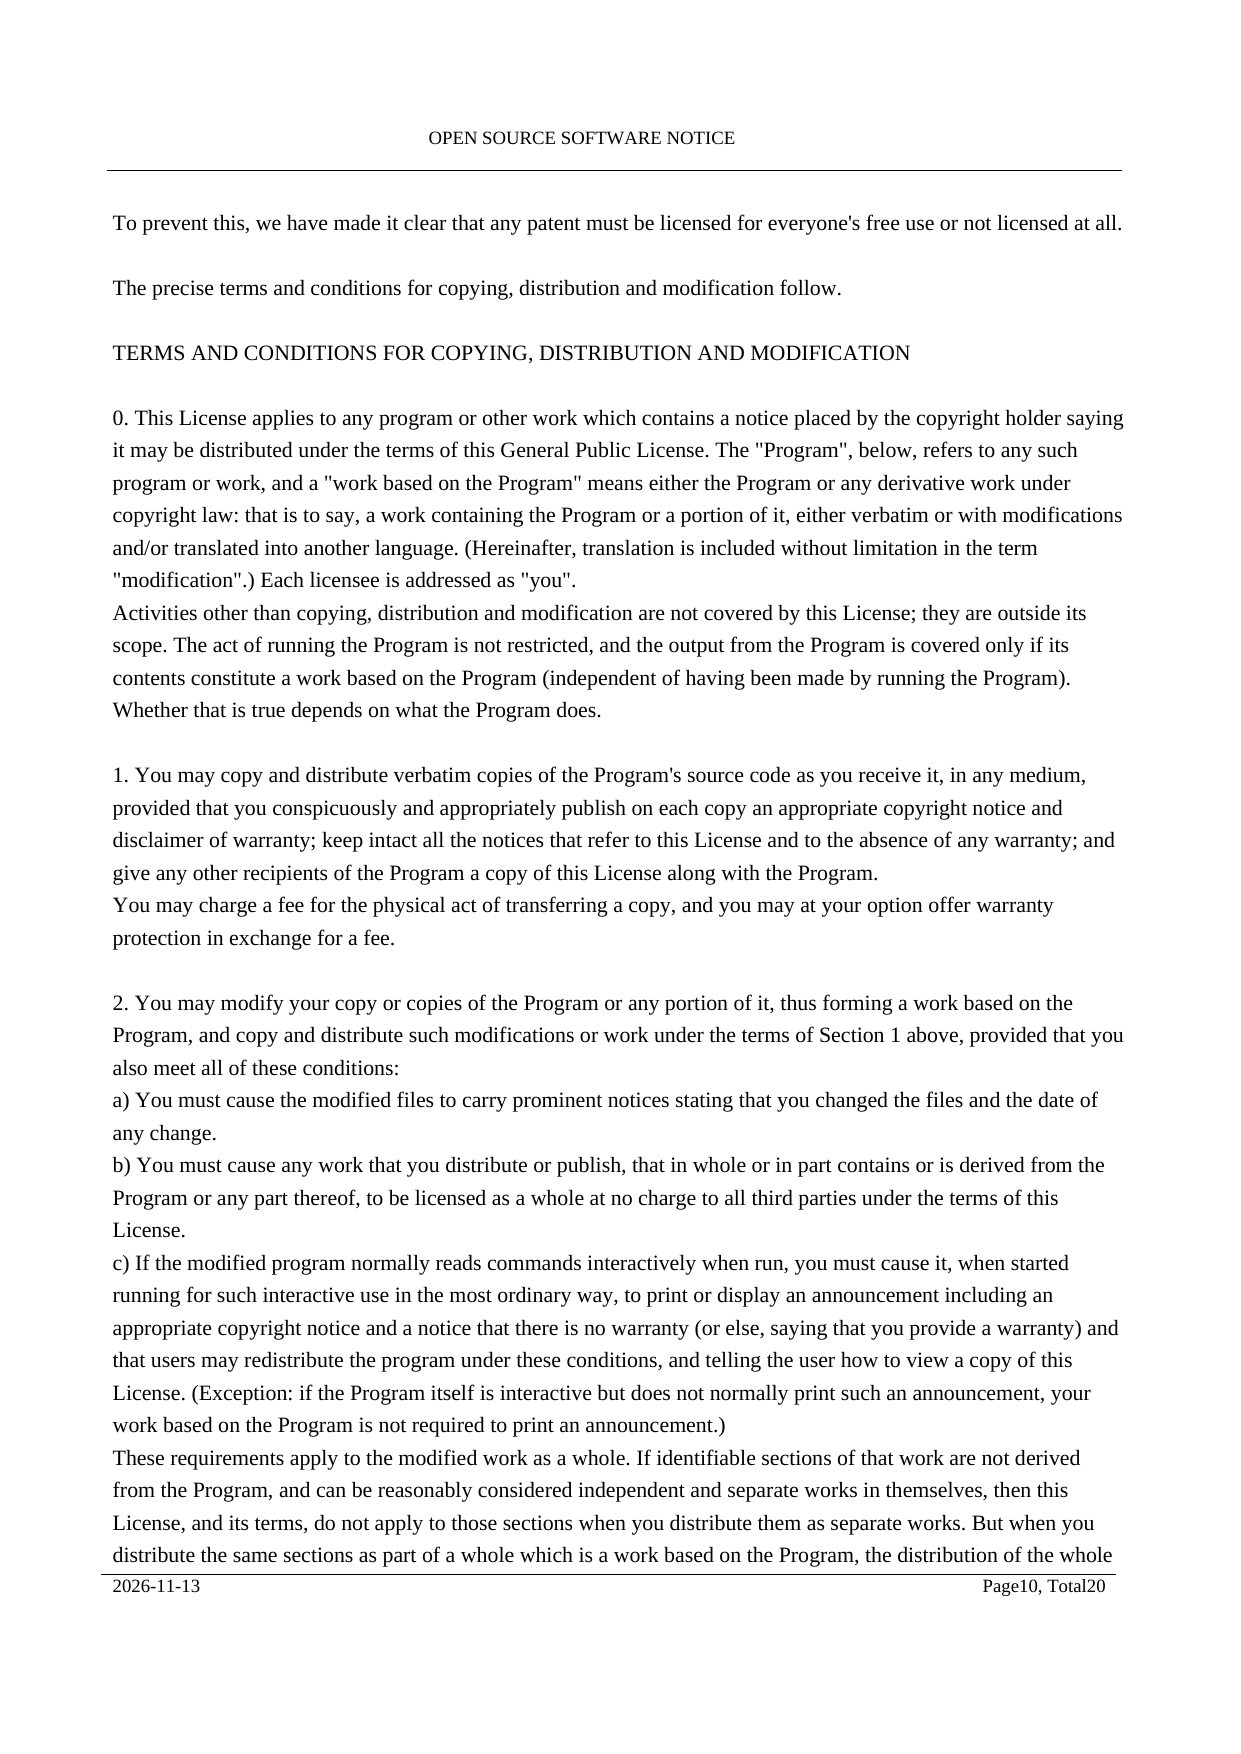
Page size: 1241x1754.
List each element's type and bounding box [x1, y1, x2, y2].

text [112, 206, 1128, 1571]
